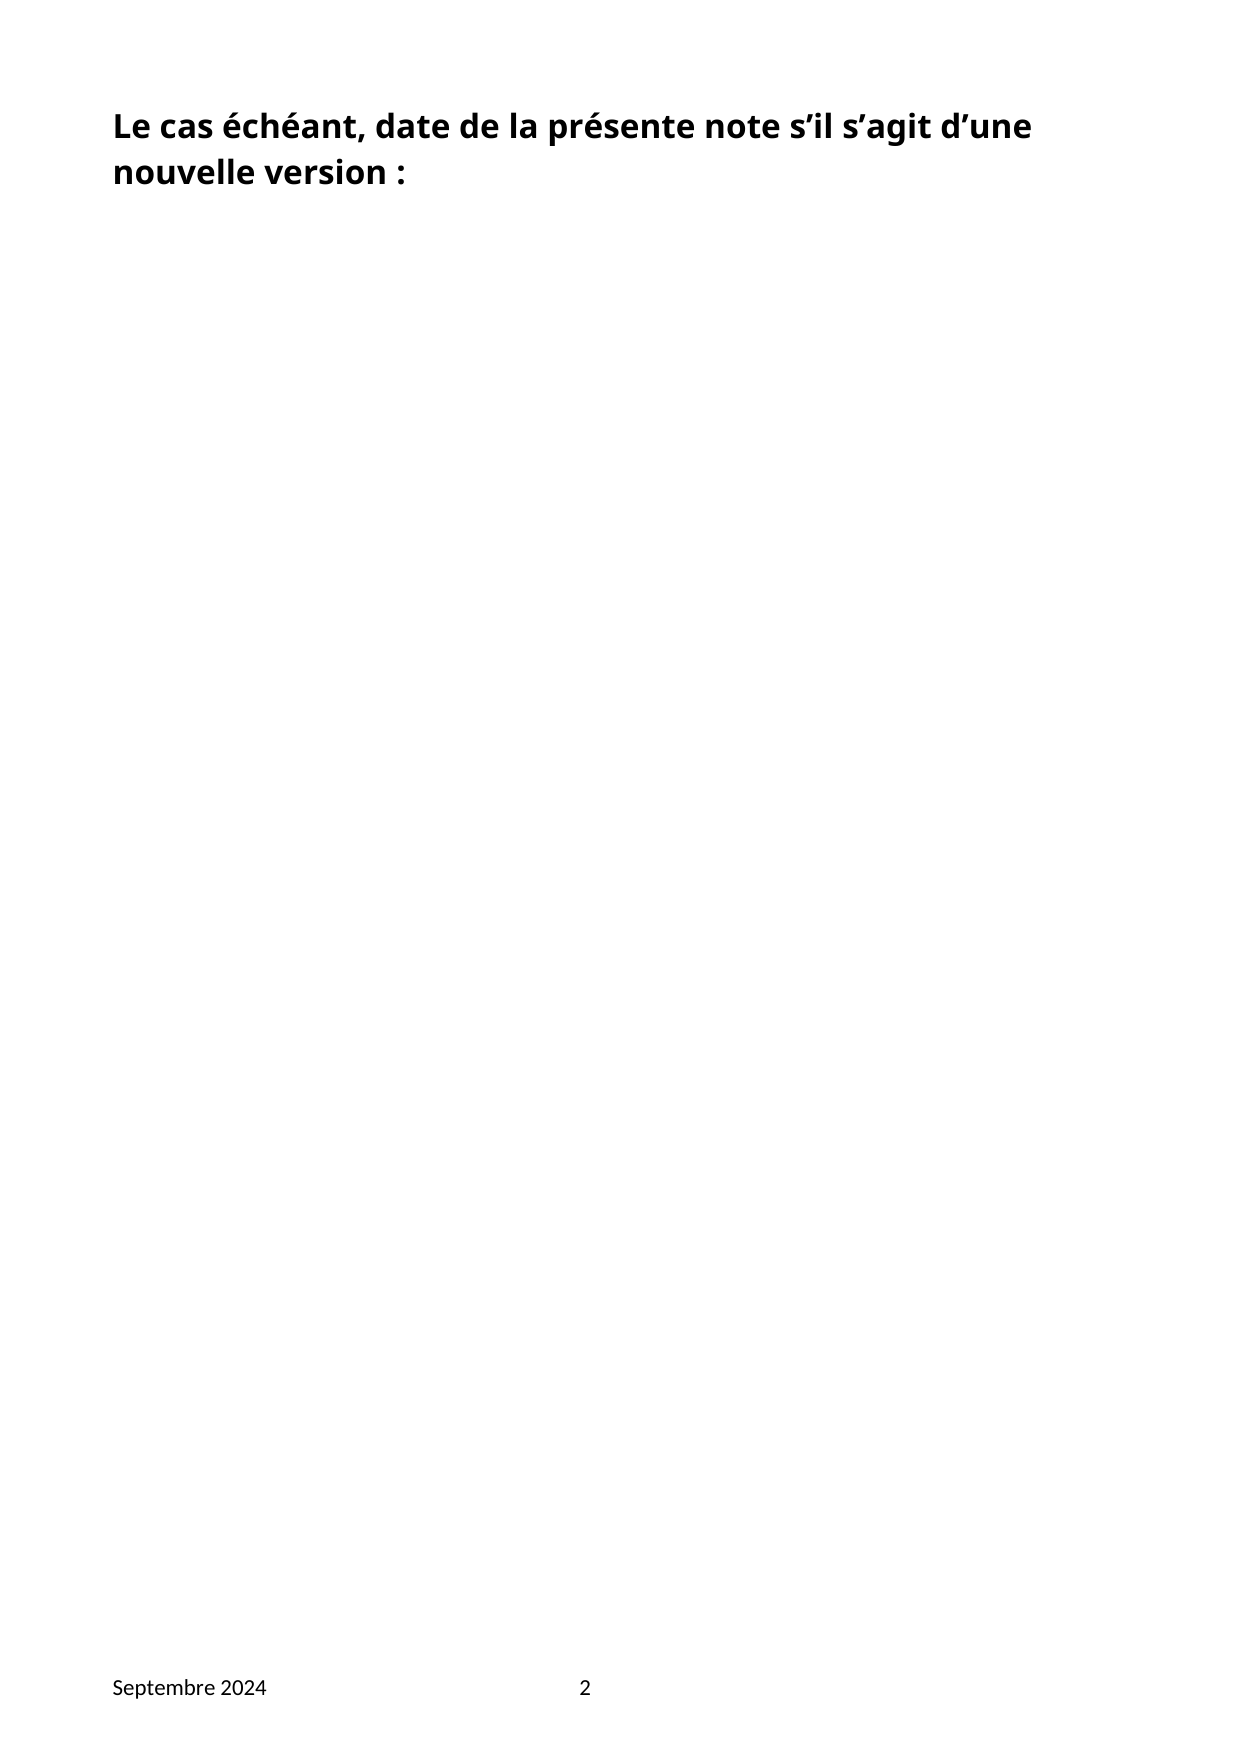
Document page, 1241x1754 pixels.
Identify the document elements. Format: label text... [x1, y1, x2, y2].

text Le cas échéant, date de la présente note s’il s’agit d’une nouvelle version : [112, 103, 1128, 194]
